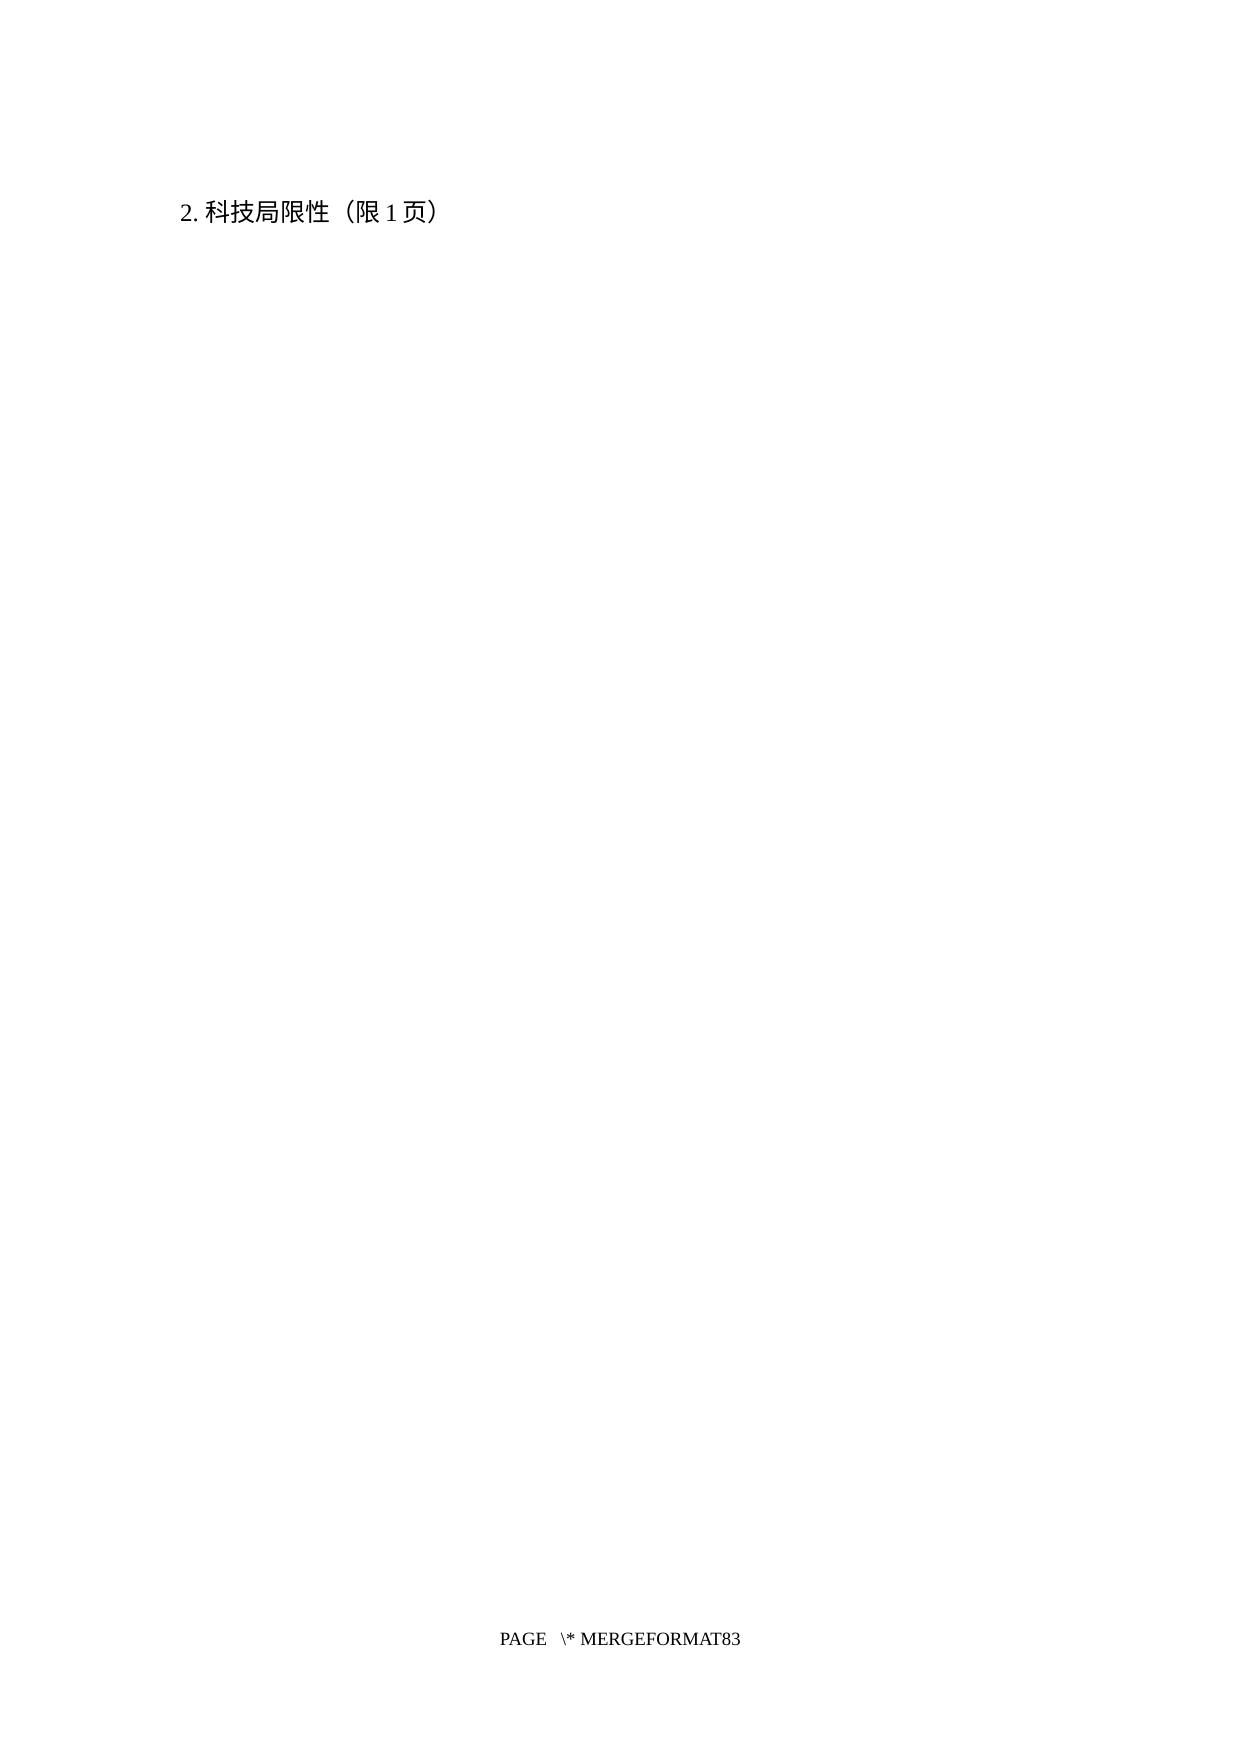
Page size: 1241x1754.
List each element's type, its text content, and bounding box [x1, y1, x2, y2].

text 2. 科技局限性（限1页） [130, 178, 1110, 243]
